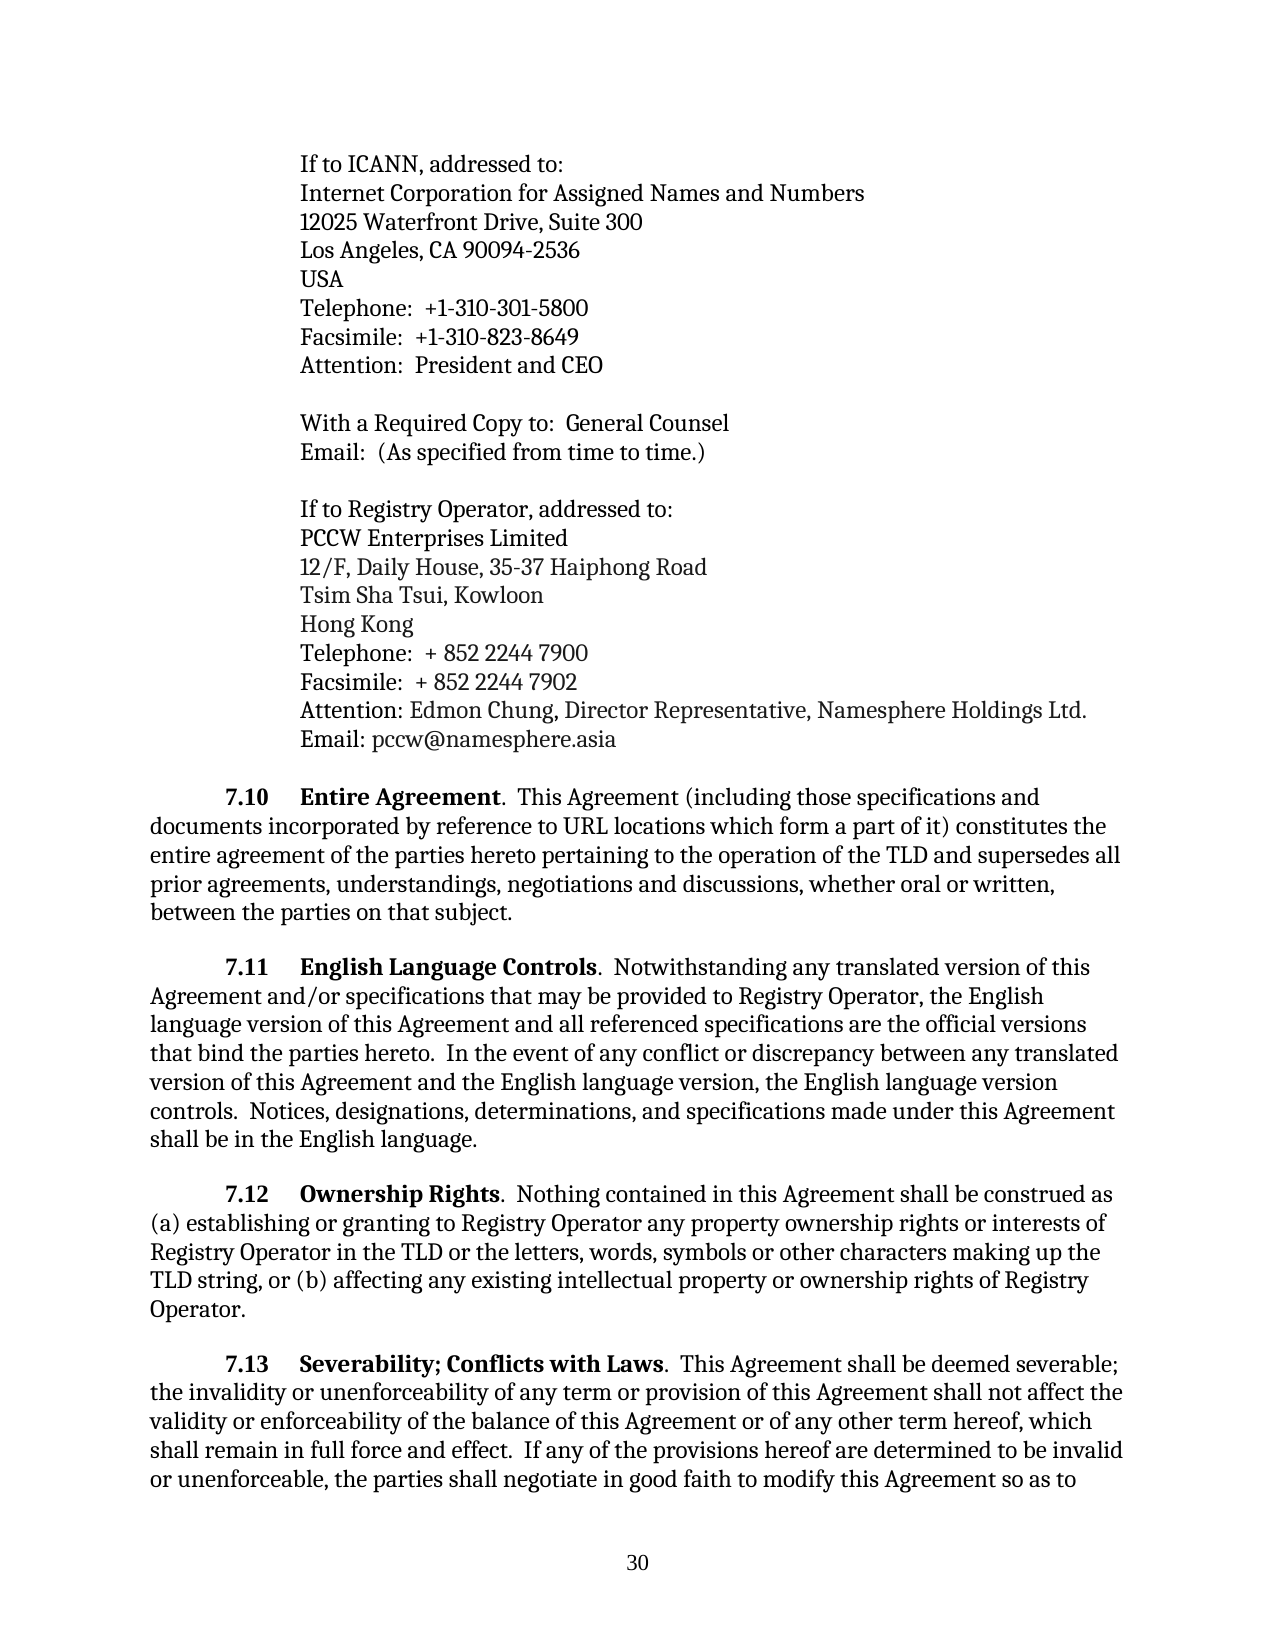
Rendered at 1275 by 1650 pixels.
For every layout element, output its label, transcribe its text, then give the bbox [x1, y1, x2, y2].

text Entire Agreement. This Agreement (including those specifications and documents incorporated by reference to URL locations which form a part of it) constitutes the entire agreement of the parties hereto pertaining to the operation of the TLD and supersedes all prior agreements, understandings, negotiations and discussions, whether oral or written, between the parties on that subject. [150, 782, 1125, 927]
text Ownership Rights. Nothing contained in this Agreement shall be construed as (a) establishing or granting to Registry Operator any property ownership rights or interests of Registry Operator in the TLD or the letters, words, symbols or other characters making up the TLD string, or (b) affecting any existing intellectual property or ownership rights of Registry Operator. [150, 1179, 1125, 1324]
text Facsimile: + 852 2244 7902 [300, 667, 1125, 696]
text USA Telephone: +1-310-301-5800 Facsimile: +1-310-823-8649 Attention: President and CEO With a Required Copy to: General Counsel Email: (As specified from time to time.) If to Registry Operator, addressed to: PCCW Enterprises Limited 12/F, Daily House, 35-37 Haiphong Road [300, 265, 1125, 581]
text Attention: Edmon Chung, Director Representative, Namesphere Holdings Ltd. [300, 696, 1125, 725]
text Tsim Sha Tsui, Kowloon [300, 581, 1125, 610]
text Telephone: + 852 2244 7900 [300, 639, 1125, 667]
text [150, 1349, 1125, 1493]
text Hong Kong [150, 610, 1125, 639]
text Email: pccw@namesphere.asia [300, 725, 1125, 754]
text English Language Controls. Notwithstanding any translated version of this Agreement and/or specifications that may be provided to Registry Operator, the English language version of this Agreement and all referenced specifications are the official versions that bind the parties hereto. In the event of any conflict or discrepancy between any translated version of this Agreement and the English language version, the English language version controls. Notices, designations, determinations, and specifications made under this Agreement shall be in the English language. [150, 952, 1125, 1154]
text If to ICANN, addressed to: Internet Corporation for Assigned Names and Numbers 12025 Waterfront Drive, Suite 300 Los Angeles, CA 90094-2536 [300, 150, 1125, 265]
